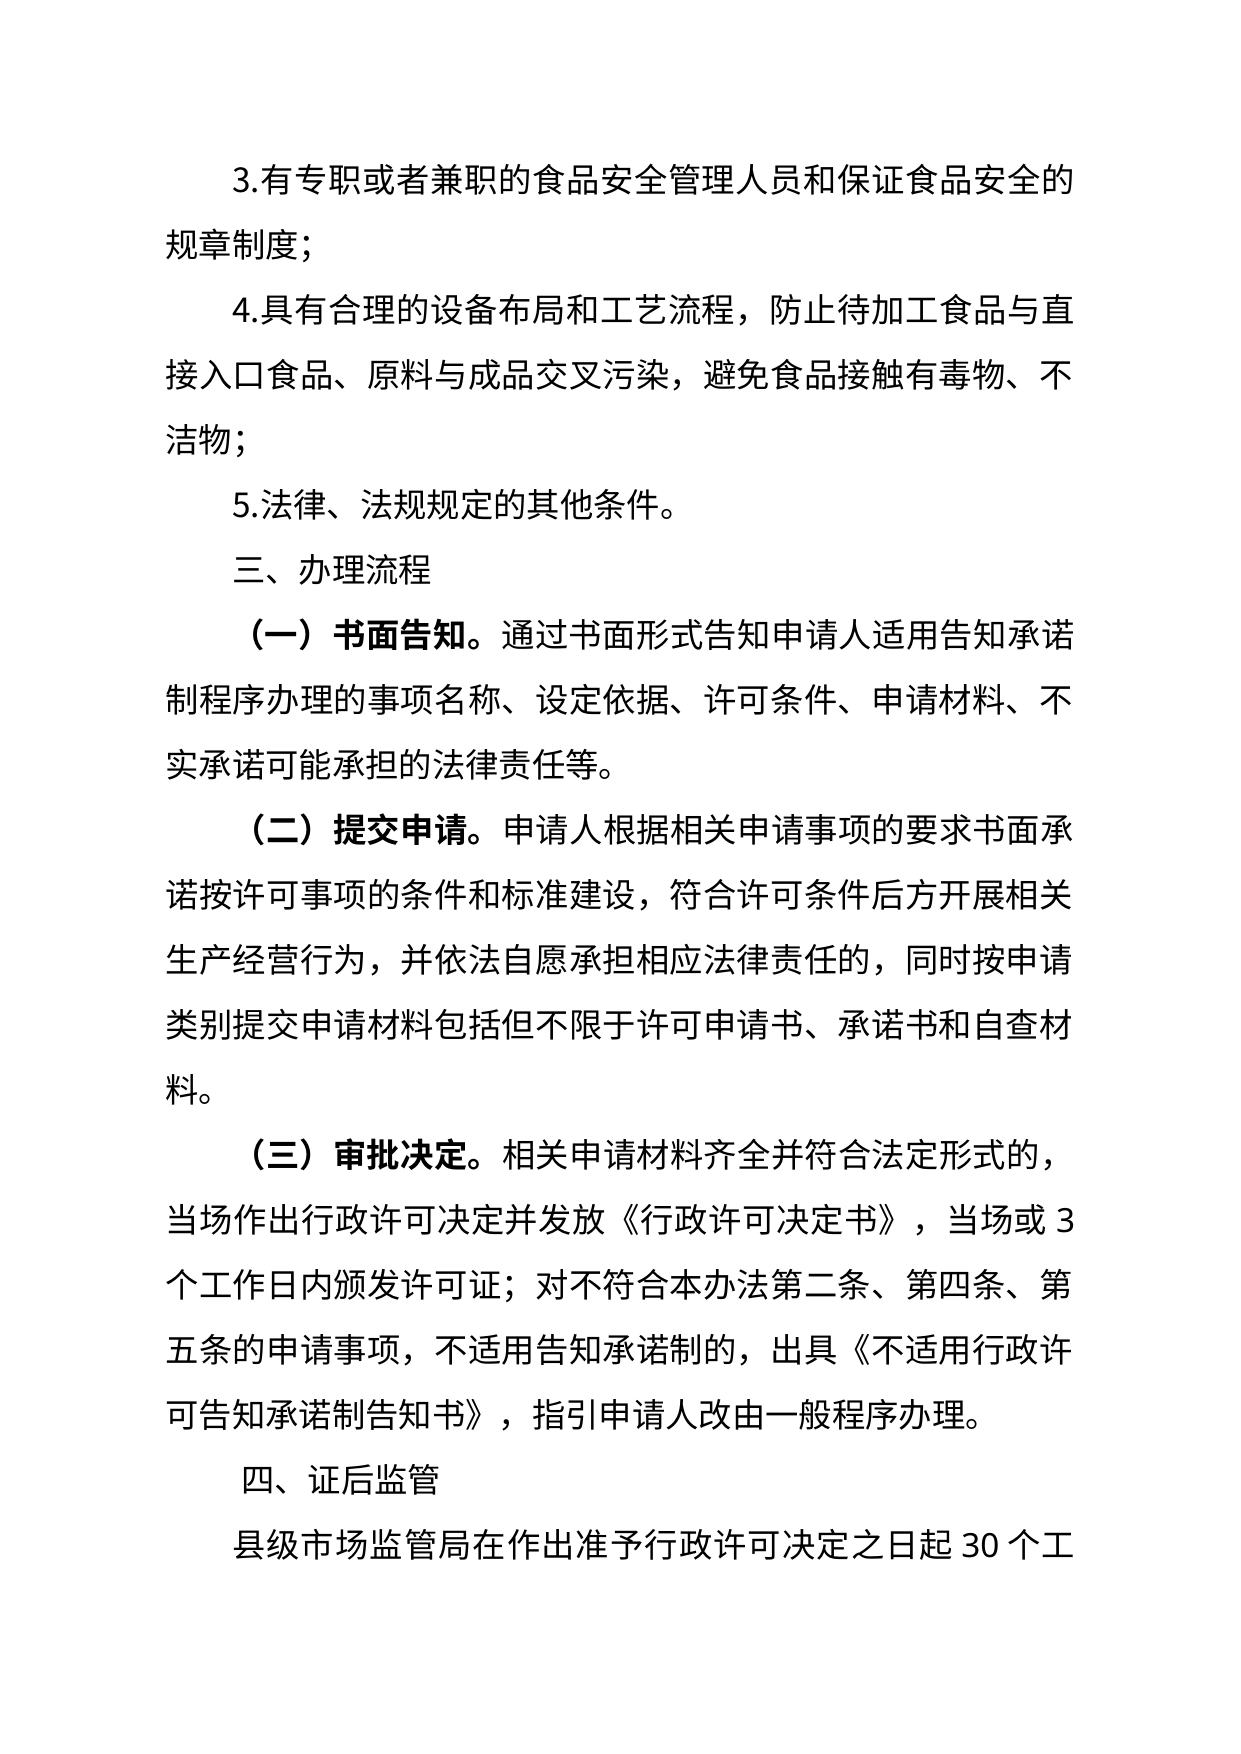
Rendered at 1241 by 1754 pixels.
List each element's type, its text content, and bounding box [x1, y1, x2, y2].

text 3.有专职或者兼职的食品安全管理人员和保证食品安全的规章制度； [165, 146, 1075, 276]
text 三、办理流程 [165, 536, 1075, 601]
text 4.具有合理的设备布局和工艺流程，防止待加工食品与直接入口食品、原料与成品交叉污染，避免食品接触有毒物、不洁物； [165, 276, 1075, 471]
text （一）书面告知。通过书面形式告知申请人适用告知承诺制程序办理的事项名称、设定依据、许可条件、申请材料、不实承诺可能承担的法律责任等。 [165, 601, 1075, 796]
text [165, 1511, 1075, 1576]
text （二）提交申请。申请人根据相关申请事项的要求书面承诺按许可事项的条件和标准建设，符合许可条件后方开展相关生产经营行为，并依法自愿承担相应法律责任的，同时按申请类别提交申请材料包括但不限于许可申请书、承诺书和自查材料。 [165, 796, 1075, 1121]
text 5.法律、法规规定的其他条件。 [165, 471, 1075, 536]
text 四、证后监管 [165, 1446, 1075, 1511]
text （三）审批决定。相关申请材料齐全并符合法定形式的，当场作出行政许可决定并发放《行政许可决定书》，当场或3个工作日内颁发许可证；对不符合本办法第二条、第四条、第五条的申请事项，不适用告知承诺制的，出具《不适用行政许可告知承诺制告知书》，指引申请人改由一般程序办理。 [165, 1121, 1075, 1446]
